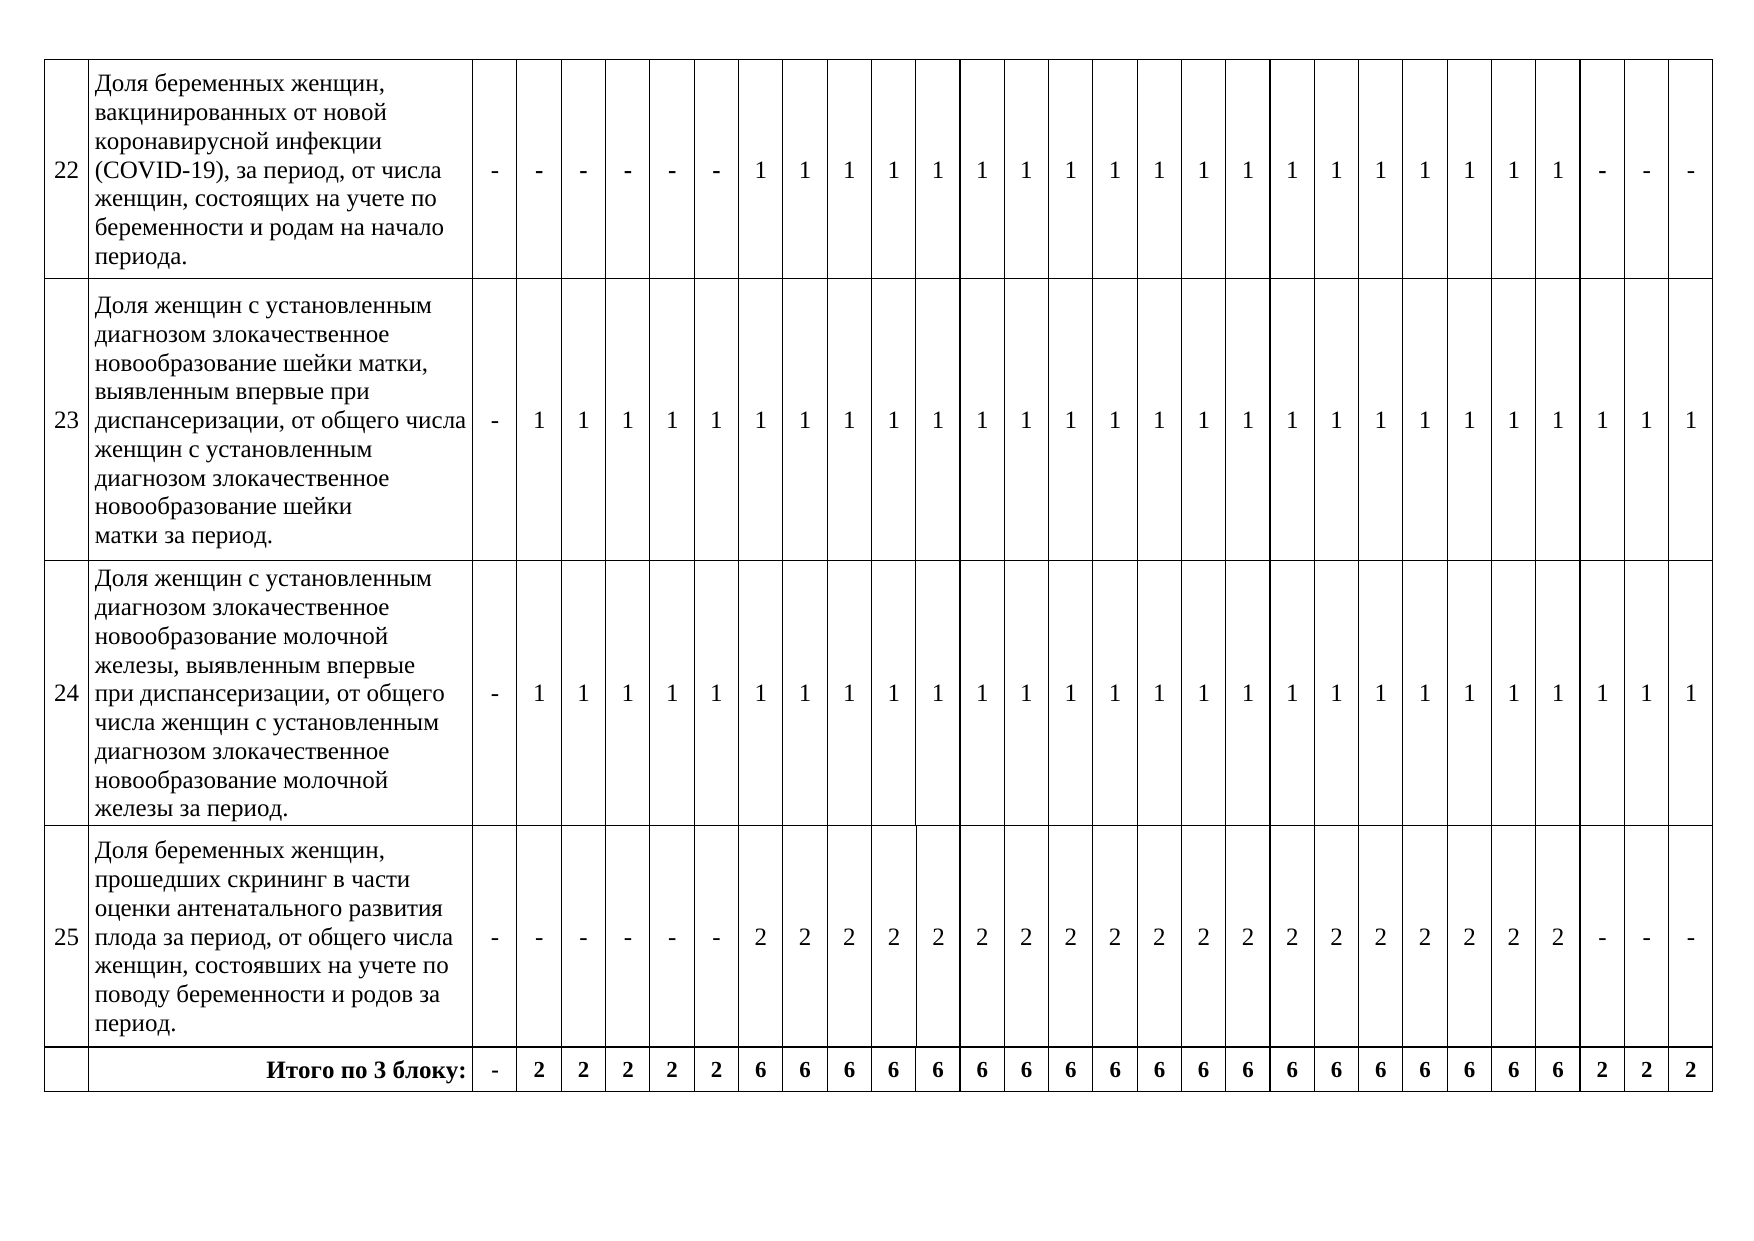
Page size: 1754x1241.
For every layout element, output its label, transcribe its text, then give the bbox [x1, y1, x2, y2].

table_cell 6 [1138, 1048, 1181, 1091]
table_cell 6 [1271, 1048, 1314, 1091]
table_cell 1 [517, 279, 561, 560]
table_cell 1 [606, 561, 649, 825]
table_cell 2 [1359, 826, 1402, 1046]
table_cell 1 [916, 60, 959, 278]
table_cell 2 [872, 826, 916, 1046]
table_cell 1 [1271, 60, 1314, 278]
table_cell 2 [1448, 826, 1491, 1046]
table_cell 2 [695, 1048, 738, 1091]
table_cell 6 [1093, 1048, 1137, 1091]
table_cell 6 [1359, 1048, 1402, 1091]
table_cell 1 [1182, 60, 1225, 278]
table_cell - [695, 60, 738, 278]
table_cell 1 [1271, 561, 1314, 825]
table_cell 1 [1049, 279, 1092, 560]
table_cell 1 [1669, 279, 1712, 560]
table_cell 6 [1005, 1048, 1048, 1091]
table_cell 6 [828, 1048, 871, 1091]
table_cell 1 [916, 279, 959, 560]
table_cell 1 [1625, 279, 1668, 560]
table_cell 6 [1315, 1048, 1358, 1091]
table_cell - [695, 826, 738, 1046]
table_cell 1 [1448, 561, 1491, 825]
table_cell - [562, 826, 605, 1046]
table_cell Доля беременных женщин, прошедших скрининг в части оценки антенатального развития плода за период, от общего числа женщин, состоявших на учете по поводу беременности и родов за период. [89, 826, 472, 1046]
table_cell 1 [1271, 279, 1314, 560]
table_cell 6 [1403, 1048, 1447, 1091]
table_cell 1 [1448, 279, 1491, 560]
table_cell 1 [916, 561, 959, 825]
table_cell 1 [517, 561, 561, 825]
table_cell 1 [1315, 60, 1358, 278]
table_cell 1 [1182, 279, 1225, 560]
table_cell 1 [872, 561, 915, 825]
table_cell 6 [916, 1048, 959, 1091]
table_cell 1 [650, 561, 694, 825]
table_cell 2 [1315, 826, 1358, 1046]
table_cell - [606, 60, 649, 278]
table_cell 6 [1536, 1048, 1579, 1091]
table_cell 1 [1138, 279, 1181, 560]
table_cell 1 [1625, 561, 1668, 825]
table_cell 2 [739, 826, 782, 1046]
table_cell 2 [517, 1048, 561, 1091]
table_cell 1 [1359, 60, 1402, 278]
table_cell 24 [45, 561, 88, 825]
table_cell 1 [562, 279, 605, 560]
table_cell 1 [739, 561, 782, 825]
table_cell 25 [45, 826, 88, 1046]
table_cell - [473, 279, 516, 560]
table_cell 1 [1492, 279, 1535, 560]
table_cell - [1669, 826, 1712, 1046]
table_cell 1 [1093, 279, 1137, 560]
table_cell 2 [1492, 826, 1535, 1046]
table_cell 1 [783, 279, 827, 560]
table_cell [45, 1048, 88, 1091]
table_cell 1 [828, 60, 871, 278]
table_cell - [473, 1048, 516, 1091]
table_cell 1 [961, 279, 1004, 560]
table_cell 6 [1492, 1048, 1535, 1091]
table_cell 1 [1093, 60, 1137, 278]
table_cell 1 [828, 561, 871, 825]
table_cell 1 [1315, 279, 1358, 560]
table_cell 2 [562, 1048, 605, 1091]
table_cell 2 [1093, 826, 1137, 1046]
table_cell 1 [1005, 279, 1048, 560]
table_cell 1 [1669, 561, 1712, 825]
table_cell - [1625, 826, 1668, 1046]
table_cell 6 [1226, 1048, 1269, 1091]
table_cell 1 [828, 279, 871, 560]
table_cell 6 [1049, 1048, 1092, 1091]
table_cell 2 [1226, 826, 1269, 1046]
table_cell 2 [1581, 1048, 1624, 1091]
table_cell 1 [783, 60, 827, 278]
table_cell - [1581, 826, 1624, 1046]
table_cell Итого по 3 блоку: [89, 1048, 472, 1091]
table_cell 1 [1138, 60, 1181, 278]
table_cell Доля женщин с установленным диагнозом злокачественное новообразование молочной железы, выявленным впервые при диспансеризации, от общего числа женщин с установленным диагнозом злокачественное новообразование молочной железы за период. [89, 561, 472, 825]
table_cell 2 [961, 826, 1004, 1046]
table_cell 1 [695, 561, 738, 825]
table_cell - [473, 60, 516, 278]
table_cell 2 [828, 826, 871, 1046]
table_cell 1 [1049, 60, 1092, 278]
table_cell 1 [1226, 279, 1269, 560]
table_cell 2 [917, 826, 959, 1046]
table_cell 1 [1581, 279, 1624, 560]
table_cell 6 [1182, 1048, 1225, 1091]
table_cell 2 [783, 826, 827, 1046]
table_cell - [517, 60, 561, 278]
table_cell 6 [961, 1048, 1004, 1091]
table_cell - [650, 60, 694, 278]
table_cell 1 [1138, 561, 1181, 825]
table_cell 1 [1315, 561, 1358, 825]
table_cell 2 [606, 1048, 649, 1091]
table_cell 2 [650, 1048, 694, 1091]
table_cell 1 [1403, 561, 1447, 825]
table_cell 1 [650, 279, 694, 560]
table_cell - [650, 826, 694, 1046]
table_cell - [1669, 60, 1712, 278]
table_cell Доля женщин с установленным диагнозом злокачественное новообразование шейки матки, выявленным впервые при диспансеризации, от общего числа женщин с установленным диагнозом злокачественное новообразование шейки матки за период. [89, 279, 472, 560]
table_cell 1 [562, 561, 605, 825]
table_cell 1 [695, 279, 738, 560]
table_cell 1 [961, 60, 1004, 278]
table_cell 2 [1005, 826, 1048, 1046]
table_cell 1 [606, 279, 649, 560]
table_cell 23 [45, 279, 88, 560]
table_cell 2 [1669, 1048, 1712, 1091]
table_cell 1 [1448, 60, 1491, 278]
table_cell 6 [872, 1048, 915, 1091]
table_cell 1 [1049, 561, 1092, 825]
table_cell 2 [1625, 1048, 1668, 1091]
table_cell 1 [1536, 60, 1579, 278]
table_cell 1 [1581, 561, 1624, 825]
table_cell 1 [872, 60, 915, 278]
table_cell 1 [1359, 561, 1402, 825]
table_cell 1 [1359, 279, 1402, 560]
table_cell 1 [739, 60, 782, 278]
table_cell 2 [1271, 826, 1314, 1046]
table_cell 1 [872, 279, 915, 560]
table_cell 22 [45, 60, 88, 278]
table_cell 1 [1536, 561, 1579, 825]
table_cell 6 [783, 1048, 827, 1091]
table_cell 1 [739, 279, 782, 560]
table_cell 2 [1536, 826, 1579, 1046]
table_cell 1 [1492, 561, 1535, 825]
table_cell - [517, 826, 561, 1046]
table_cell 1 [1226, 60, 1269, 278]
table_cell 1 [1492, 60, 1535, 278]
table_cell 1 [1093, 561, 1137, 825]
table_cell 6 [1448, 1048, 1491, 1091]
table_cell 1 [1005, 561, 1048, 825]
table_cell 1 [1403, 60, 1447, 278]
table_cell 2 [1138, 826, 1181, 1046]
table_cell - [473, 826, 516, 1046]
table_cell - [562, 60, 605, 278]
table_cell 2 [1403, 826, 1447, 1046]
table_cell 1 [783, 561, 827, 825]
table_cell 1 [961, 561, 1004, 825]
table_cell - [606, 826, 649, 1046]
table_cell 1 [1226, 561, 1269, 825]
table_cell 1 [1536, 279, 1579, 560]
table_cell 1 [1005, 60, 1048, 278]
table_cell 2 [1182, 826, 1225, 1046]
table_cell 1 [1403, 279, 1447, 560]
table_cell - [1625, 60, 1668, 278]
table_cell 1 [1182, 561, 1225, 825]
table_cell 2 [1049, 826, 1092, 1046]
table_cell 6 [739, 1048, 782, 1091]
table_cell - [473, 561, 516, 825]
table_cell Доля беременных женщин, вакцинированных от новой коронавирусной инфекции (COVID-19), за период, от числа женщин, состоящих на учете по беременности и родам на начало периода. [89, 60, 472, 278]
table_cell - [1581, 60, 1624, 278]
